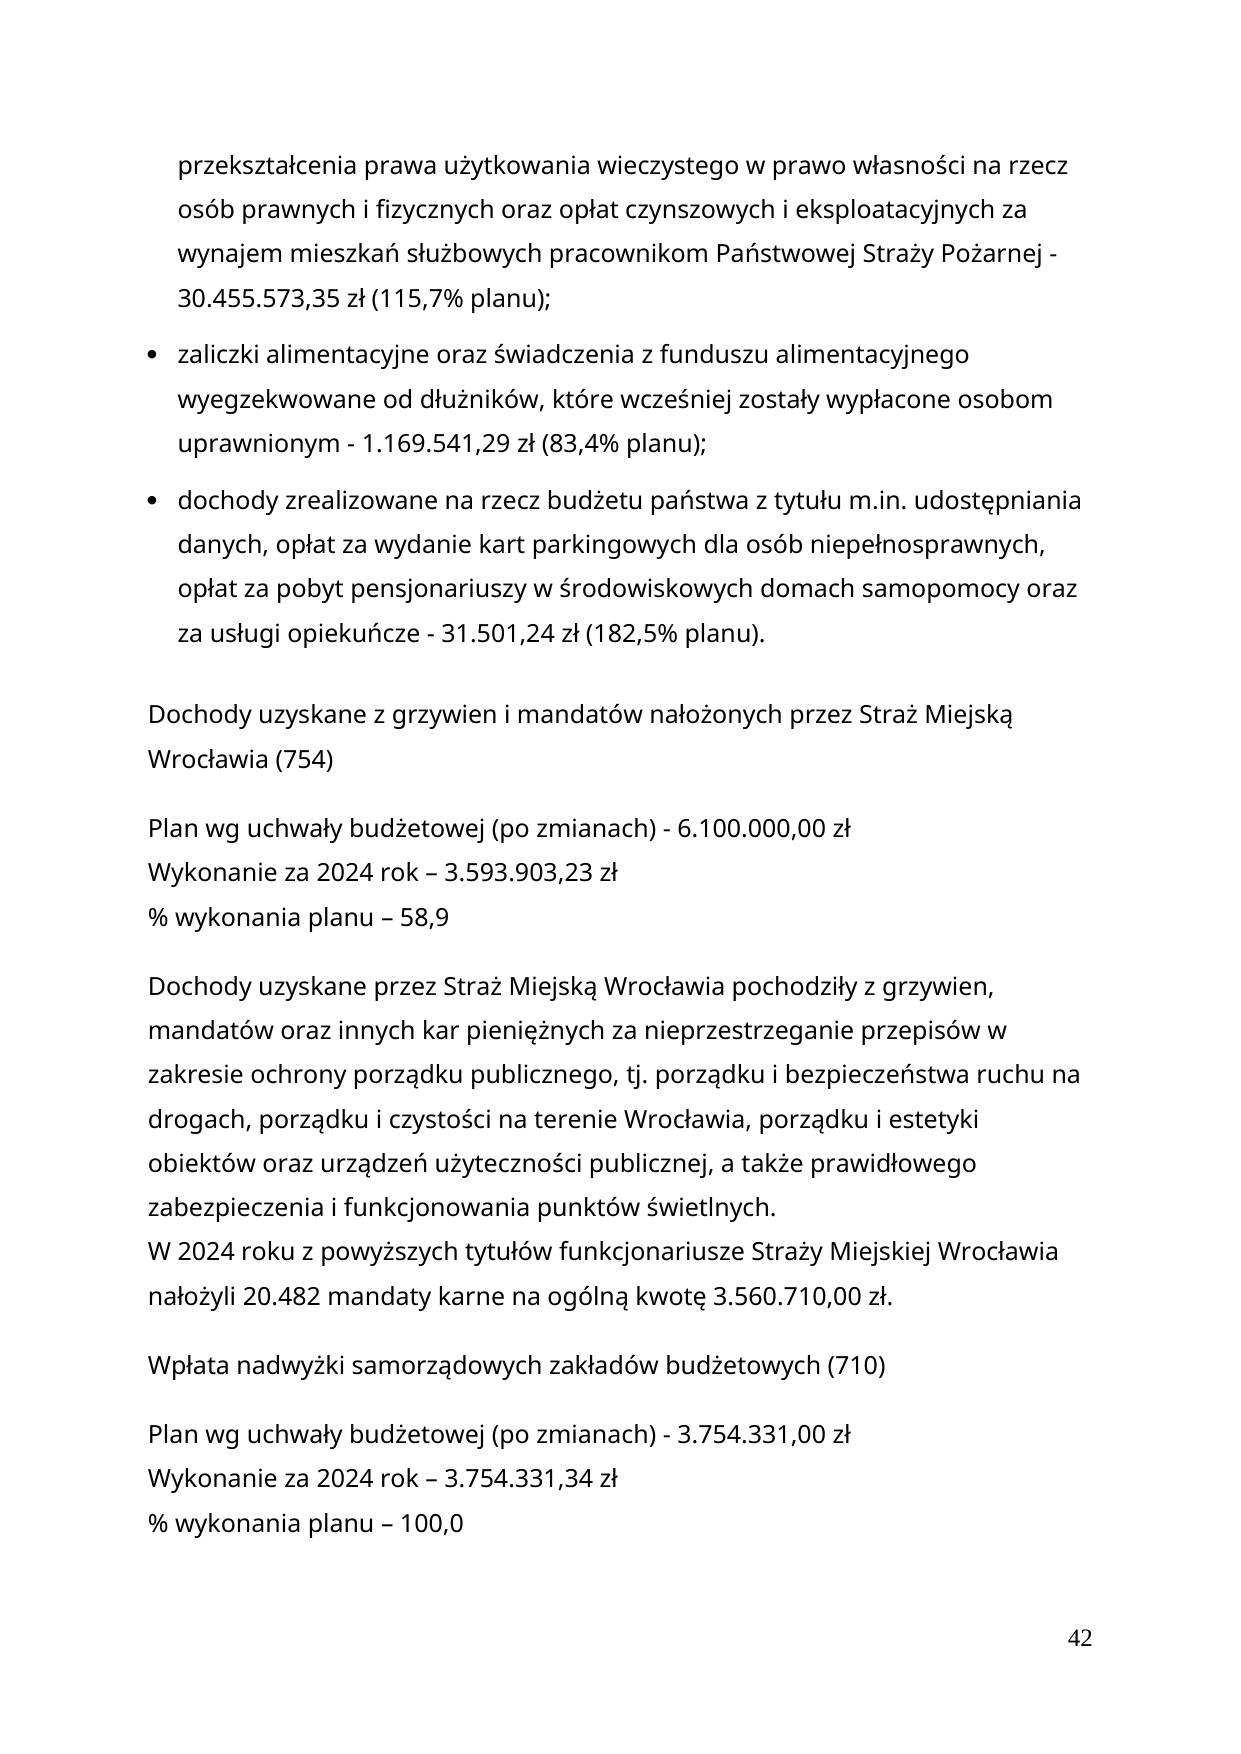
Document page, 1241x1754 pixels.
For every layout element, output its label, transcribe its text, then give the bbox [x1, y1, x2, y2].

text Dochody uzyskane z grzywien i mandatów nałożonych przez Straż Miejską Wrocławia (754) [148, 697, 1093, 775]
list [148, 148, 1093, 314]
text Plan wg uchwały budżetowej (po zmianach) - 3.754.331,00 zł [148, 1417, 1093, 1451]
text Wykonanie za 2024 rok – 3.754.331,34 zł [148, 1461, 1093, 1495]
text % wykonania planu – 100,0 [148, 1505, 1093, 1539]
text Plan wg uchwały budżetowej (po zmianach) - 6.100.000,00 zł [148, 811, 1093, 845]
list zaliczki alimentacyjne oraz świadczenia z funduszu alimentacyjnego wyegzekwowane od dłużników, które wcześniej zostały wypłacone osobom uprawnionym - 1.169.541,29 zł (83,4% planu); [148, 337, 1093, 460]
text W 2024 roku z powyższych tytułów funkcjonariusze Straży Miejskiej Wrocławia nałożyli 20.482 mandaty karne na ogólną kwotę 3.560.710,00 zł. [148, 1234, 1093, 1312]
text % wykonania planu – 58,9 [148, 899, 1093, 933]
text Wykonanie za 2024 rok – 3.593.903,23 zł [148, 855, 1093, 889]
text Dochody uzyskane przez Straż Miejską Wrocławia pochodziły z grzywien, mandatów oraz innych kar pieniężnych za nieprzestrzeganie przepisów w zakresie ochrony porządku publicznego, tj. porządku i bezpieczeństwa ruchu na drogach, porządku i czystości na terenie Wrocławia, porządku i estetyki obiektów oraz urządzeń użyteczności publicznej, a także prawidłowego zabezpieczenia i funkcjonowania punktów świetlnych. [148, 968, 1093, 1224]
text Wpłata nadwyżki samorządowych zakładów budżetowych (710) [148, 1348, 1093, 1382]
list dochody zrealizowane na rzecz budżetu państwa z tytułu m.in. udostępniania danych, opłat za wydanie kart parkingowych dla osób niepełnosprawnych, opłat za pobyt pensjonariuszy w środowiskowych domach samopomocy oraz za usługi opiekuńcze - 31.501,24 zł (182,5% planu). [148, 482, 1093, 649]
